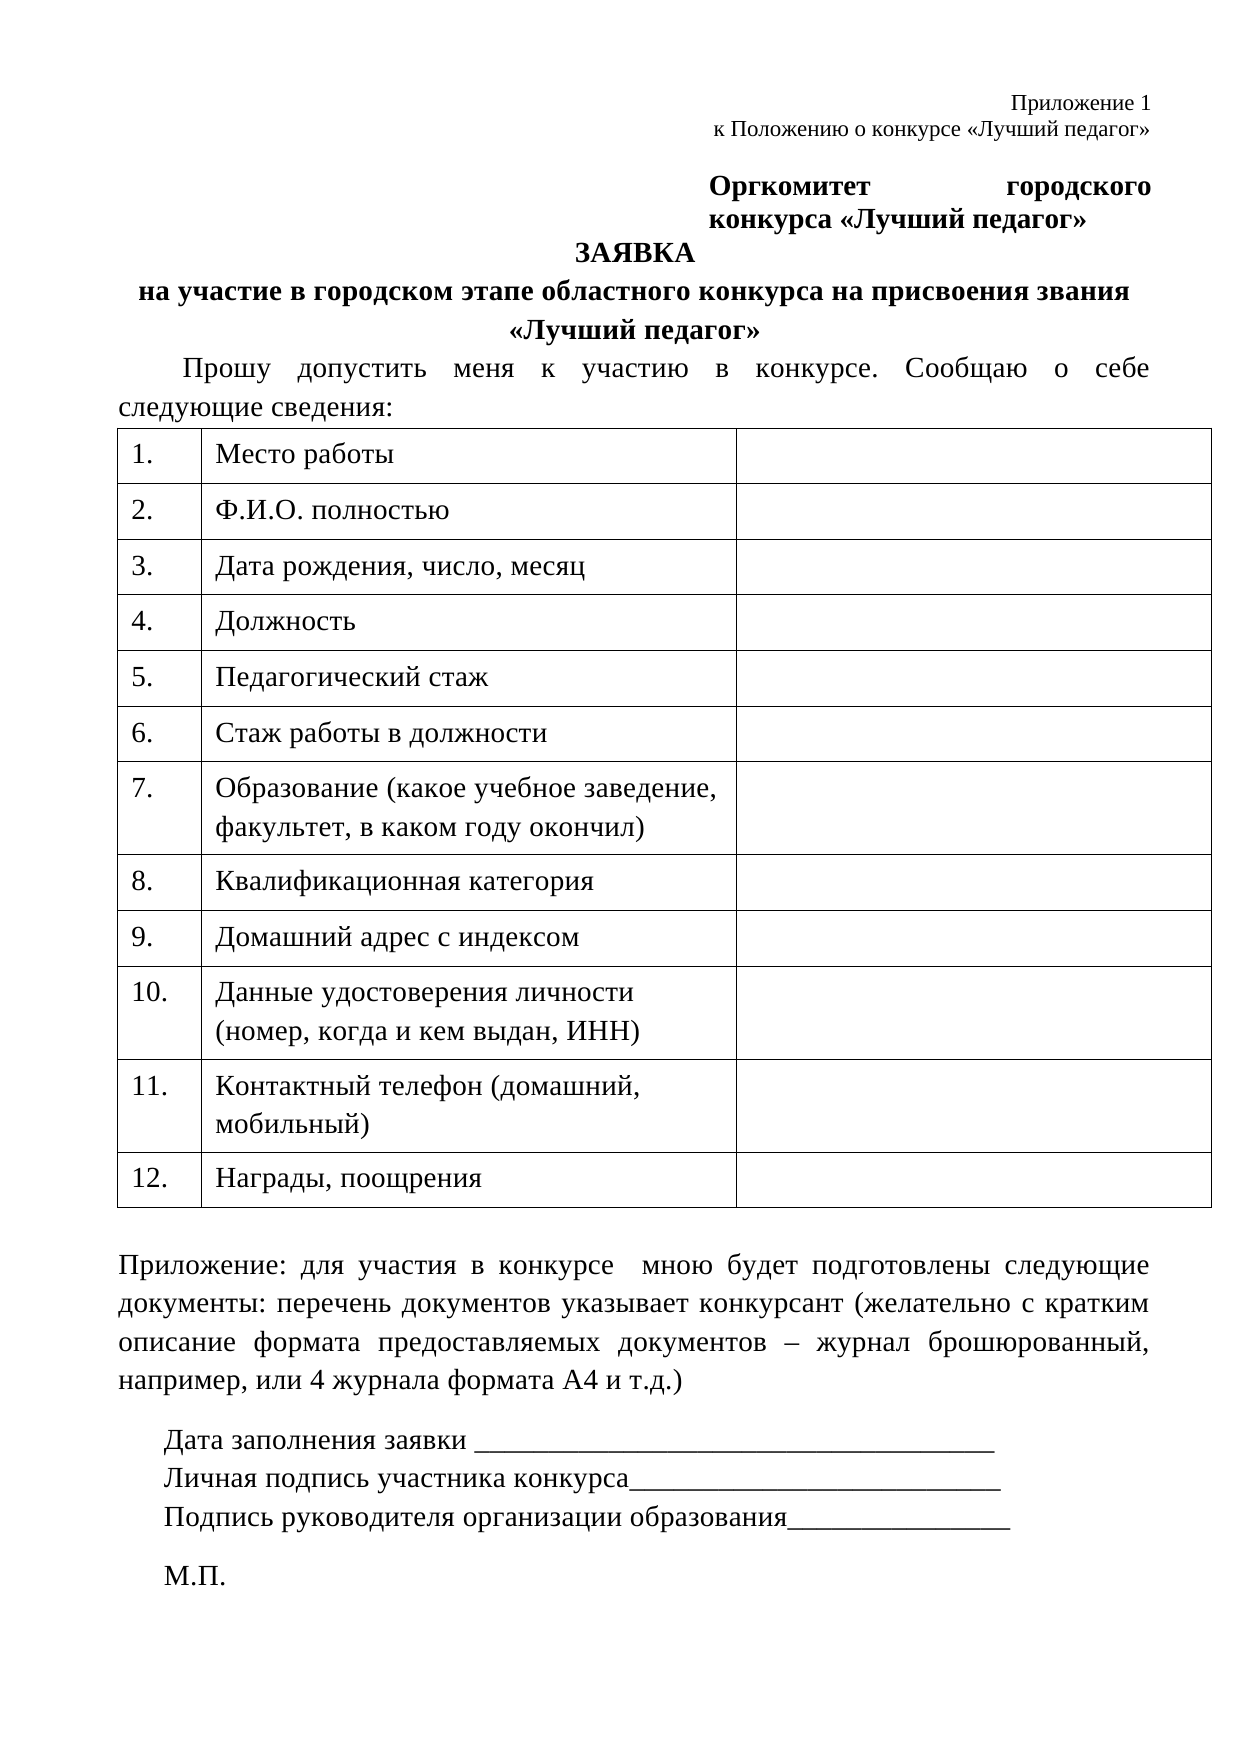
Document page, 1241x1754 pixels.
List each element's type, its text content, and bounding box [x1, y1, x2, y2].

table_cell 2. [118, 484, 201, 539]
text ЗАЯВКА [118, 235, 1152, 268]
table_cell 12. [118, 1153, 201, 1207]
table_header [737, 429, 1211, 483]
text Приложение 1 [118, 89, 1152, 115]
text Приложение: для участия в конкурсе мною будет подготовлены следующие документы: перечень документов указывает конкурсант (желательно с кратким описание формата предоставляемых документов – журнал брошюрованный, например, или 4 журнала формата А4 и т.д.) [118, 1247, 1152, 1396]
table_cell Домашний адрес с индексом [202, 911, 736, 966]
table_cell [737, 484, 1211, 539]
table_cell 3. [118, 540, 201, 594]
table_cell 6. [118, 707, 201, 761]
table_cell [737, 707, 1211, 761]
table_cell 5. [118, 651, 201, 706]
table_cell Данные удостоверения личности (номер, когда и кем выдан, ИНН) [202, 967, 736, 1058]
table_cell 10. [118, 967, 201, 1058]
table_cell 11. [118, 1060, 201, 1152]
table_cell Квалификационная категория [202, 855, 736, 910]
table_cell Должность [202, 595, 736, 650]
text М.П. [118, 1558, 1152, 1592]
table_cell [737, 1060, 1211, 1152]
table_cell [737, 540, 1211, 594]
table_cell Дата рождения, число, месяц [202, 540, 736, 594]
table_cell 7. [118, 762, 201, 854]
table_cell Педагогический стаж [202, 651, 736, 706]
table_cell [737, 651, 1211, 706]
text Прошу допустить меня к участию в конкурсе. Сообщаю о себе следующие сведения: [118, 350, 1152, 422]
text на участие в городском этапе областного конкурса на присвоения звания «Лучший педагог» [118, 273, 1152, 345]
text к Положению о конкурсе «Лучший педагог» [118, 115, 1152, 141]
text Дата заполнения заявки ___________________________________ Личная подпись участника конкурса_________________________ Подпись руководителя организации образования_______________ [118, 1422, 1152, 1532]
table_header 1. [118, 429, 201, 483]
table_cell Ф.И.О. полностью [202, 484, 736, 539]
table_cell [737, 911, 1211, 966]
table_cell [737, 855, 1211, 910]
table_cell Контактный телефон (домашний, мобильный) [202, 1060, 736, 1152]
table_cell Награды, поощрения [202, 1153, 736, 1207]
text Оргкомитет городского конкурса «Лучший педагог» [709, 168, 1152, 235]
table_cell [737, 1153, 1211, 1207]
table_header Место работы [202, 429, 736, 483]
table_cell [737, 762, 1211, 854]
table_cell Образование (какое учебное заведение, факультет, в каком году окончил) [202, 762, 736, 854]
table_cell Стаж работы в должности [202, 707, 736, 761]
table_cell 8. [118, 855, 201, 910]
table_cell 9. [118, 911, 201, 966]
table_cell 4. [118, 595, 201, 650]
table_cell [737, 967, 1211, 1058]
table_cell [737, 595, 1211, 650]
